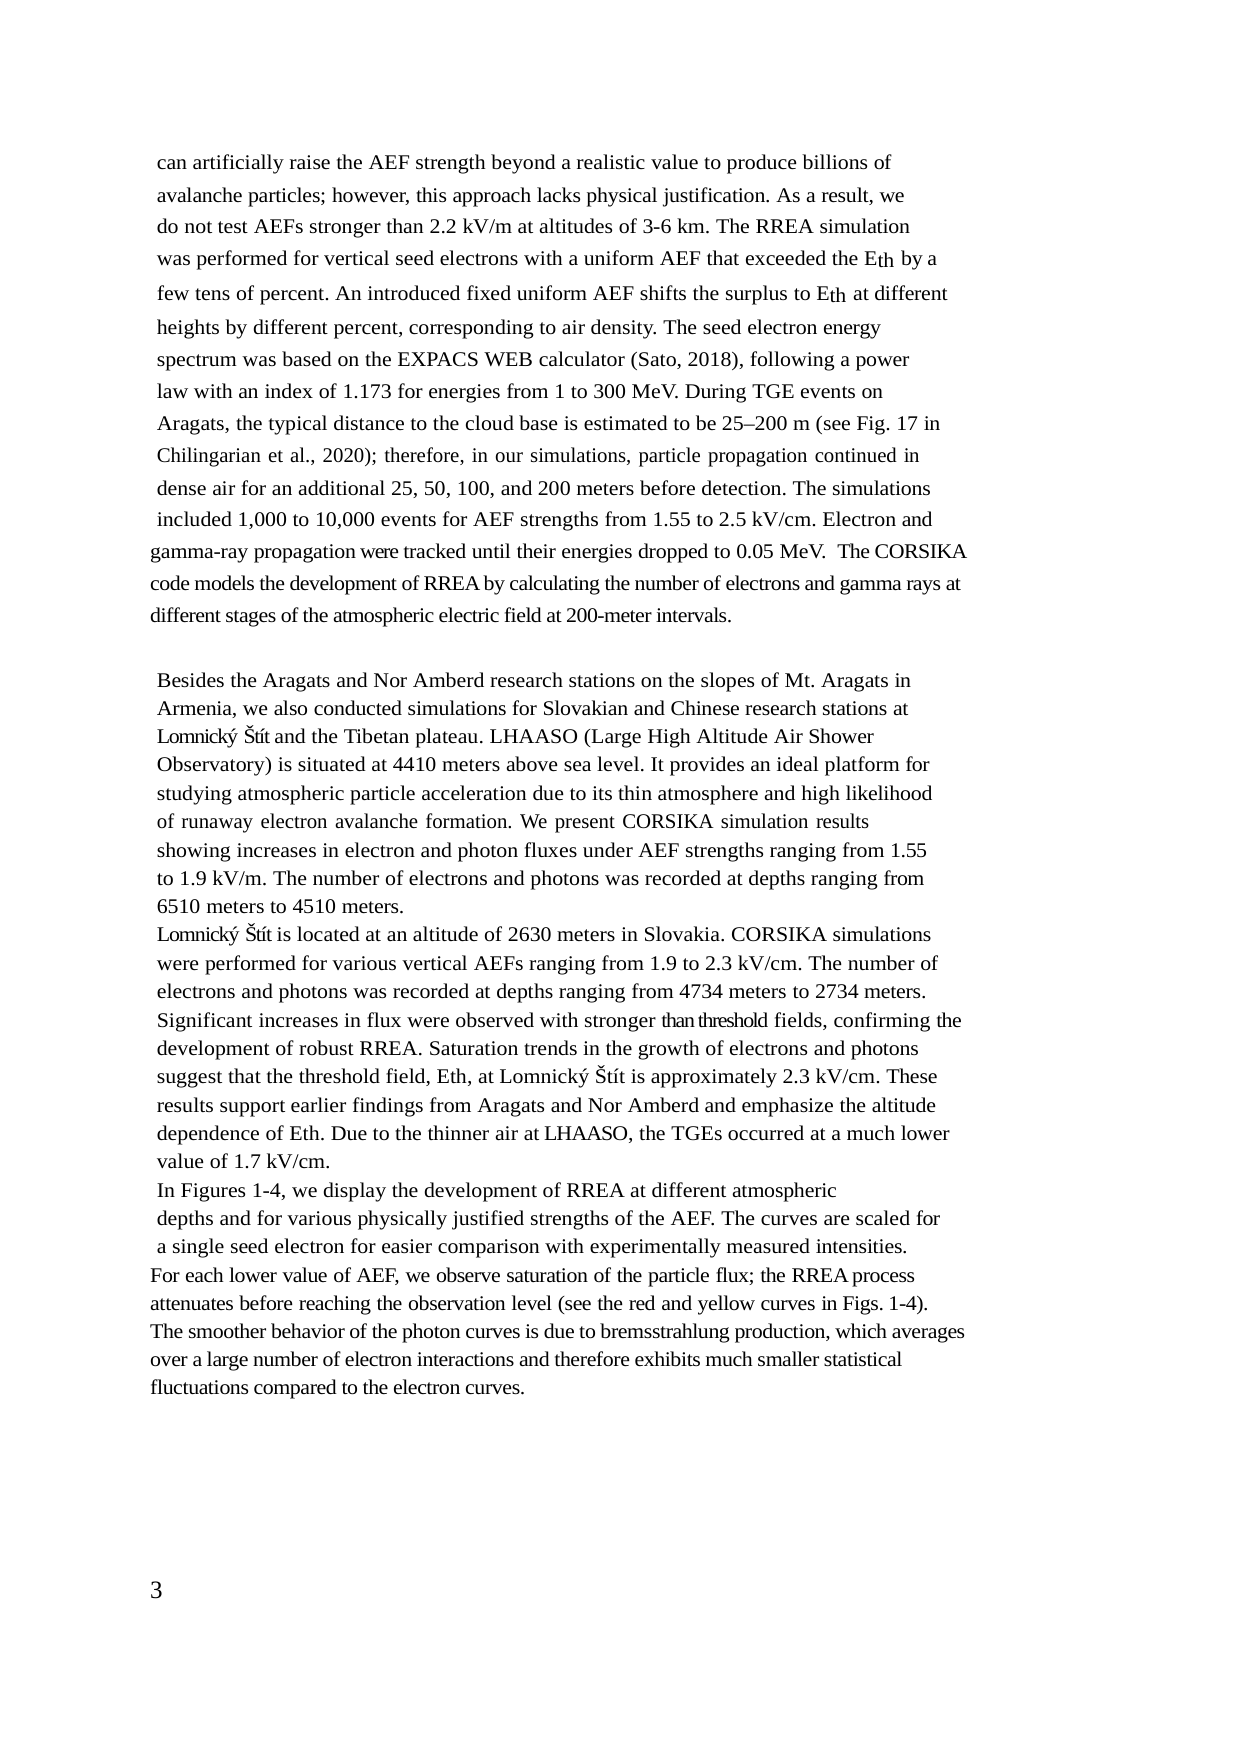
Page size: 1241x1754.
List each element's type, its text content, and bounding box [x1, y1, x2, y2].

list The smoother behavior of the photon curves is due to bremsstrahlung production, which averages [150, 1319, 1090, 1343]
list Besides the Aragats and Nor Amberd research stations on the slopes of Mt. Aragats in [157, 667, 1090, 692]
list results support earlier findings from Aragats and Nor Amberd and emphasize the altitude [157, 1092, 1090, 1117]
list showing increases in electron and photon fluxes under AEF strengths ranging from 1.55 [157, 838, 1090, 862]
list heights by different percent, corresponding to air density. The seed electron energy [157, 315, 1090, 339]
list were performed for various vertical AEFs ranging from 1.9 to 2.3 kV/cm. The number of [157, 951, 1090, 975]
list Armenia, we also conducted simulations for Slovakian and Chinese research stations at [157, 696, 1090, 720]
list suggest that the threshold field, Eth, at Lomnický Štít is approximately 2.3 kV/cm. These [157, 1064, 1090, 1088]
list Lomnický Štít and the Tibetan plateau. LHAASO (Large High Altitude Air Shower [157, 724, 1090, 748]
list Lomnický Štít is located at an altitude of 2630 meters in Slovakia. CORSIKA simulations [157, 922, 1090, 946]
list Chilingarian et al., 2020); therefore, in our simulations, particle propagation continued in [157, 443, 1090, 467]
list value of 1.7 kV/cm. [157, 1149, 1090, 1173]
list In Figures 1-4, we display the development of RREA at different atmospheric [157, 1178, 1090, 1202]
list different stages of the atmospheric electric field at 200-meter intervals. [150, 603, 1090, 627]
list spectrum was based on the EXPACS WEB calculator (Sato, 2018), following a power [157, 347, 1090, 371]
list law with an index of 1.173 for energies from 1 to 300 MeV. During TGE events on [157, 379, 1090, 403]
list over a large number of electron interactions and therefore exhibits much smaller statistical [150, 1347, 1090, 1371]
list code models the development of RREA by calculating the number of electrons and gamma rays at [150, 571, 1090, 595]
list dense air for an additional 25, 50, 100, and 200 meters before detection. The simulations [157, 475, 1090, 499]
list fluctuations compared to the electron curves. [150, 1375, 1090, 1399]
list few tens of percent. An introduced fixed uniform AEF shifts the surplus to Eth at different [157, 280, 1090, 307]
list attenuates before reaching the observation level (see the red and yellow curves in Figs. 1-4). [150, 1291, 1090, 1315]
list development of robust RREA. Saturation trends in the growth of electrons and photons [157, 1036, 1090, 1060]
list studying atmospheric particle acceleration due to its thin atmosphere and high likelihood [157, 781, 1090, 805]
list Aragats, the typical distance to the cloud base is estimated to be 25–200 m (see Fig. 17 in [157, 411, 1090, 435]
list included 1,000 to 10,000 events for AEF strengths from 1.55 to 2.5 kV/cm. Electron and [157, 507, 1090, 531]
list 6510 meters to 4510 meters. [157, 894, 1090, 918]
list electrons and photons was recorded at depths ranging from 4734 meters to 2734 meters. [157, 979, 1090, 1003]
list was performed for vertical seed electrons with a uniform AEF that exceeded the Eth by a [157, 246, 1090, 272]
list can artificially raise the AEF strength beyond a realistic value to produce billions of [157, 150, 1090, 174]
list dependence of Eth. Due to the thinner air at LHAASO, the TGEs occurred at a much lower [157, 1121, 1090, 1145]
list to 1.9 kV/m. The number of electrons and photons was recorded at depths ranging from [157, 866, 1090, 890]
list a single seed electron for easier comparison with experimentally measured intensities. [157, 1234, 1090, 1258]
list Significant increases in flux were observed with stronger than threshold fields, confirming the [157, 1008, 1090, 1032]
list For each lower value of AEF, we observe saturation of the particle flux; the RREA process [150, 1262, 1090, 1287]
list avalanche particles; however, this approach lacks physical justification. As a result, we [157, 182, 1090, 207]
list gamma-ray propagation were tracked until their energies dropped to 0.05 MeV. The CORSIKA [150, 539, 1090, 563]
list Observatory) is situated at 4410 meters above sea level. It provides an ideal platform for [157, 752, 1090, 776]
list do not test AEFs stronger than 2.2 kV/m at altitudes of 3-6 km. The RREA simulation [157, 214, 1090, 238]
list of runaway electron avalanche formation. We present CORSIKA simulation results [157, 809, 1090, 833]
list depths and for various physically justified strengths of the AEF. The curves are scaled for [157, 1206, 1090, 1230]
